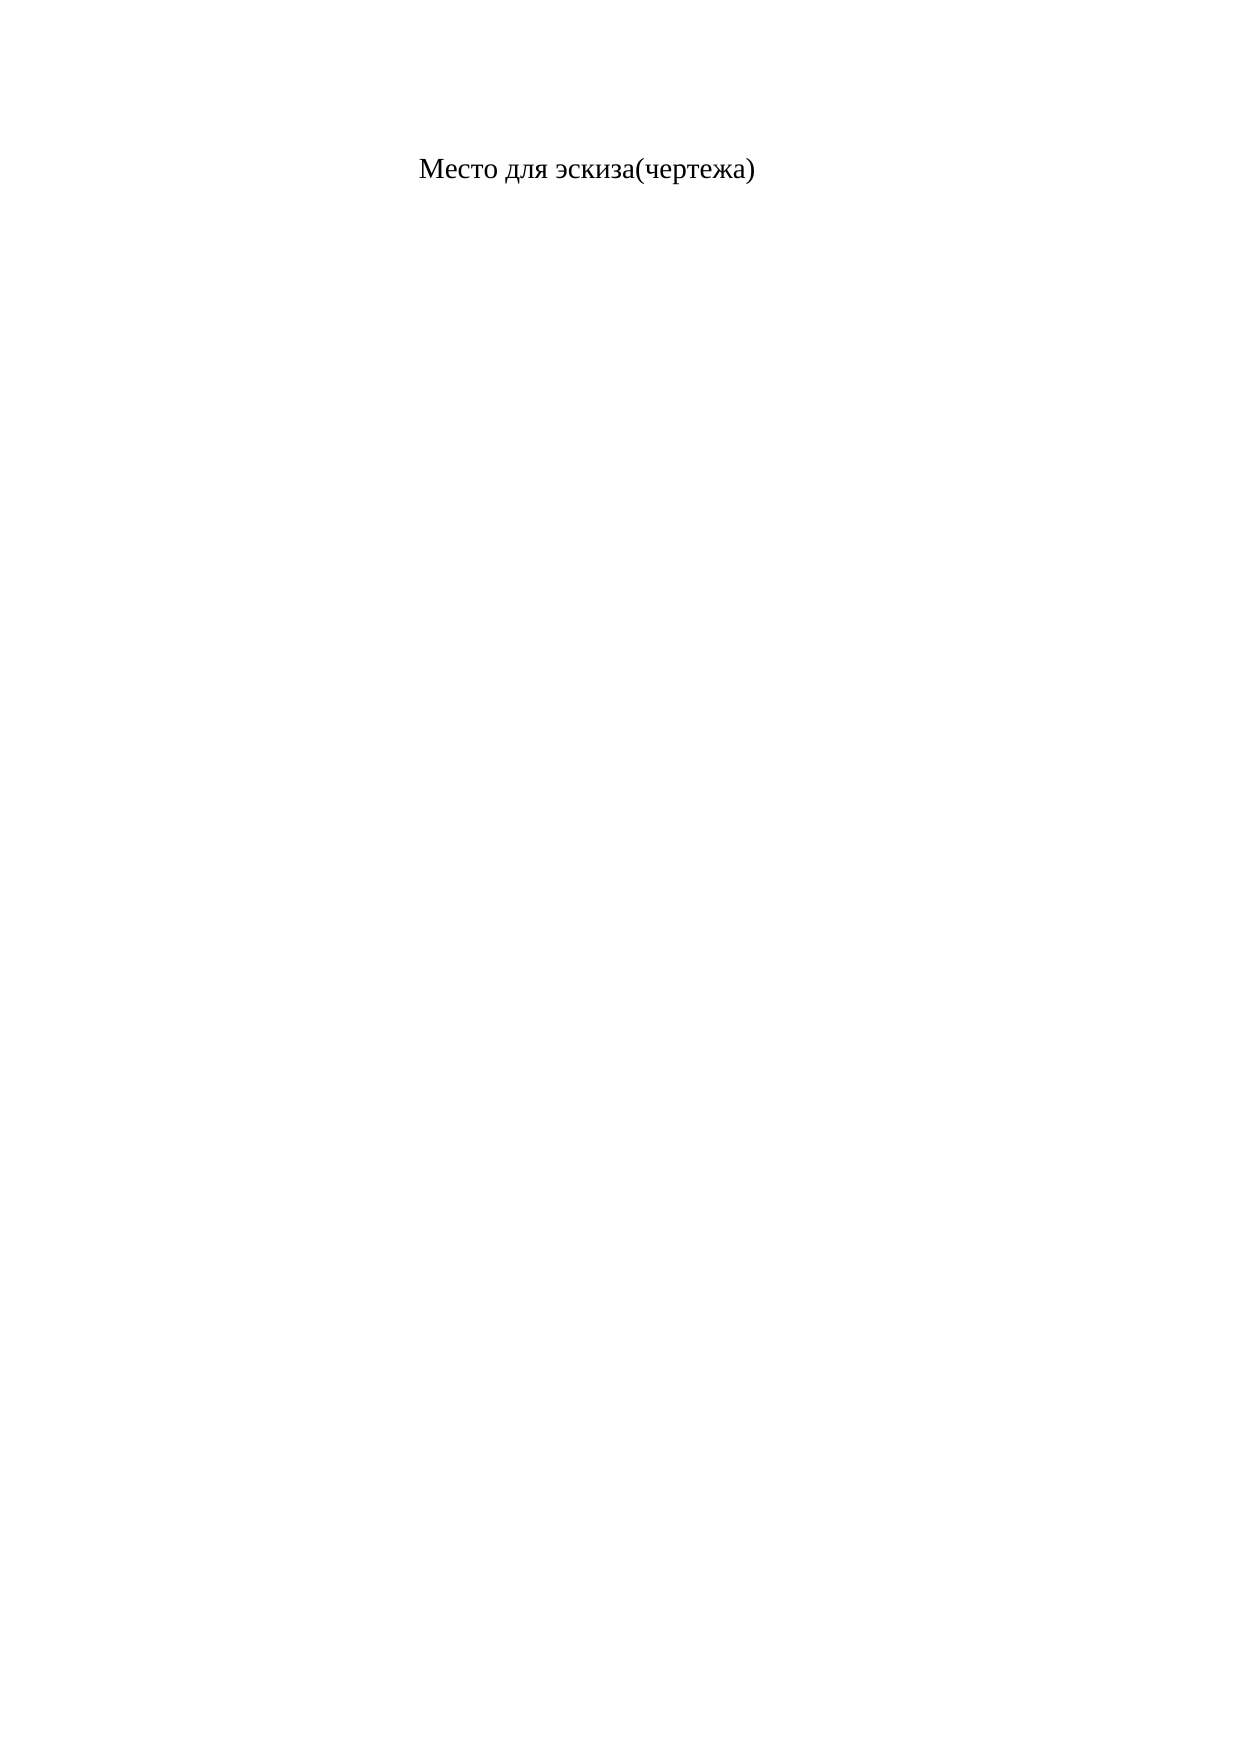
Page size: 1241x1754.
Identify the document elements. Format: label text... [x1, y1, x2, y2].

text Место для эскиза(чертежа) [177, 152, 1152, 185]
